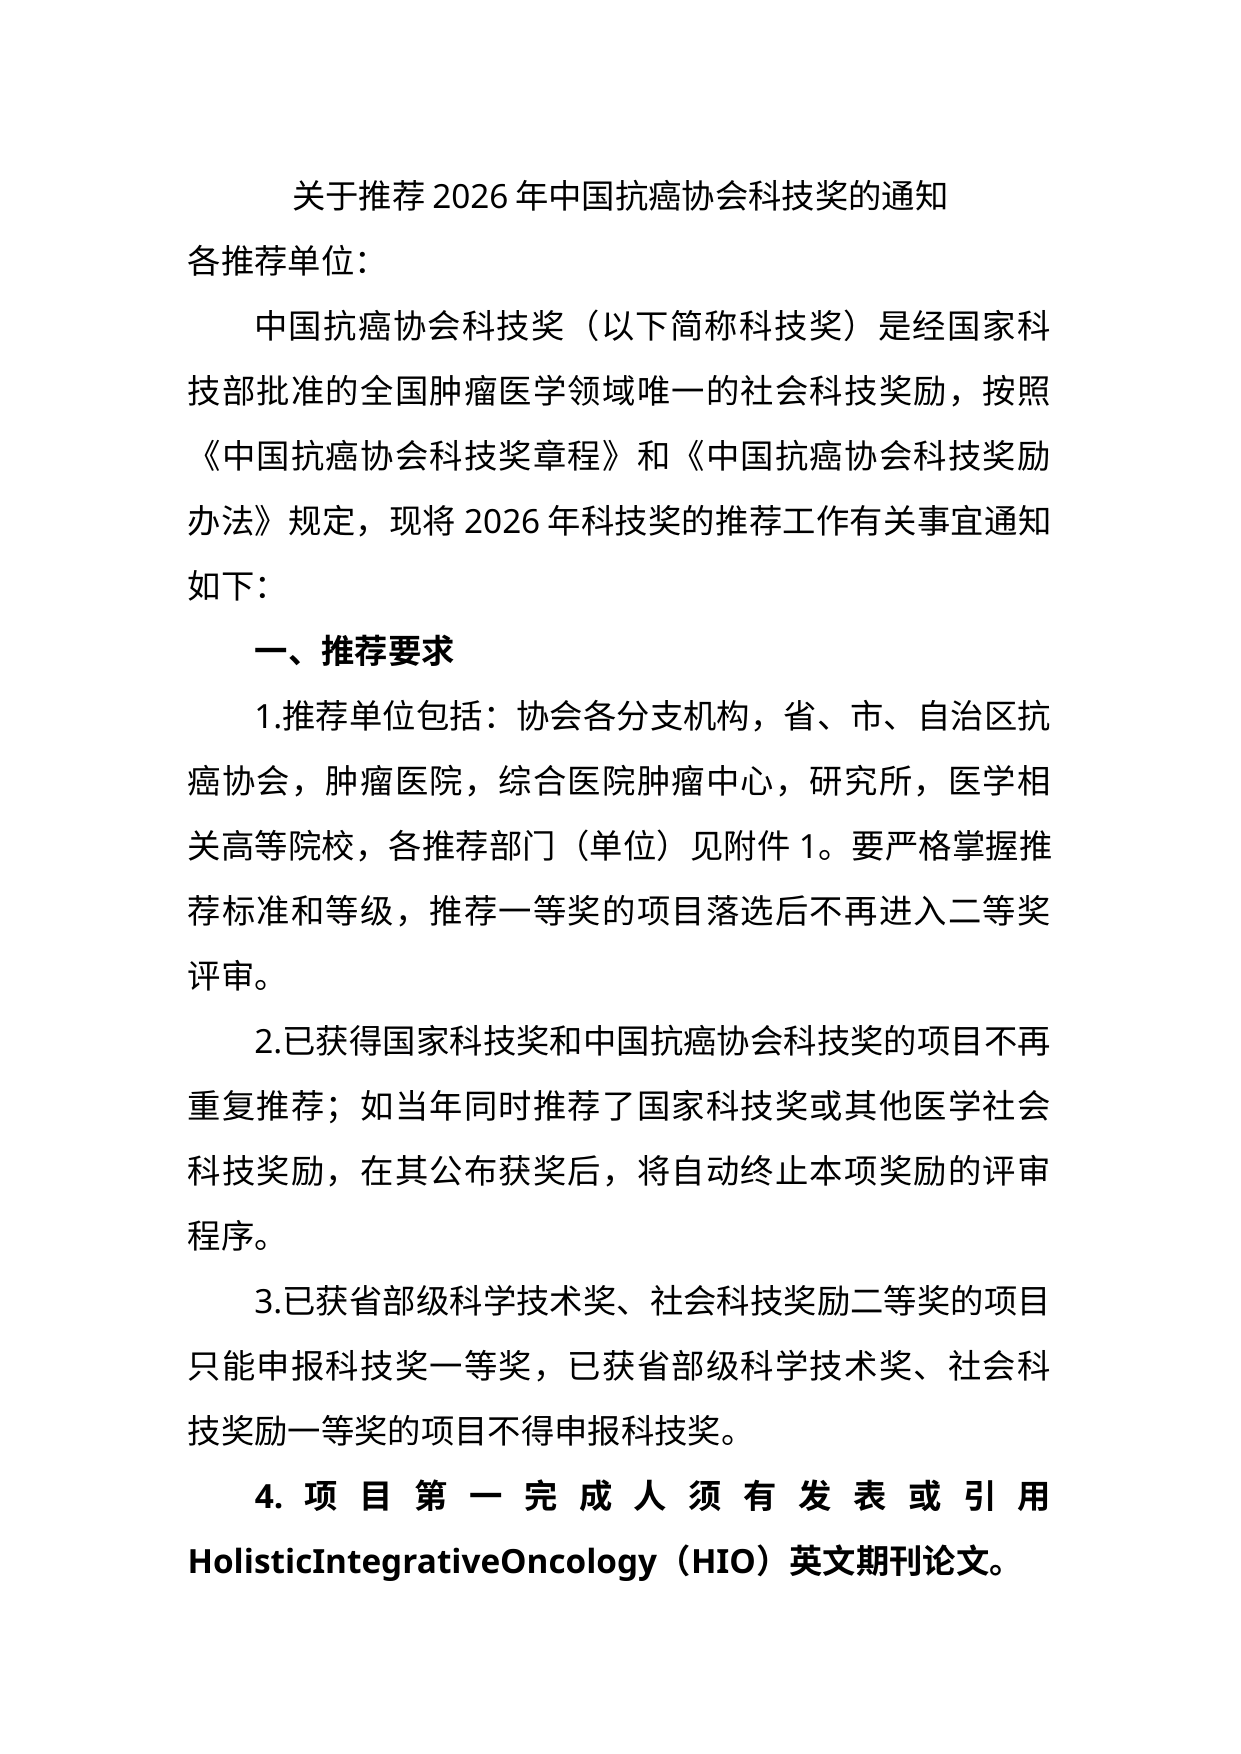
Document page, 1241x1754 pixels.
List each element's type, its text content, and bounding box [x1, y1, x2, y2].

text 1.推荐单位包括：协会各分支机构，省、市、自治区抗癌协会，肿瘤医院，综合医院肿瘤中心，研究所，医学相关高等院校，各推荐部门（单位）见附件1。要严格掌握推荐标准和等级，推荐一等奖的项目落选后不再进入二等奖评审。 [187, 682, 1053, 1007]
text 4.项目第一完成人须有发表或引用HolisticIntegrativeOncology（HIO）英文期刊论文。 [187, 1462, 1053, 1592]
text 关于推荐2026年中国抗癌协会科技奖的通知 [187, 162, 1053, 227]
text 各推荐单位： [187, 227, 1053, 292]
text 一、推荐要求 [187, 617, 1053, 682]
text 2.已获得国家科技奖和中国抗癌协会科技奖的项目不再重复推荐；如当年同时推荐了国家科技奖或其他医学社会科技奖励，在其公布获奖后，将自动终止本项奖励的评审程序。 [187, 1007, 1053, 1267]
text 中国抗癌协会科技奖（以下简称科技奖）是经国家科技部批准的全国肿瘤医学领域唯一的社会科技奖励，按照《中国抗癌协会科技奖章程》和《中国抗癌协会科技奖励办法》规定，现将2026年科技奖的推荐工作有关事宜通知如下： [187, 292, 1053, 617]
text 3.已获省部级科学技术奖、社会科技奖励二等奖的项目只能申报科技奖一等奖，已获省部级科学技术奖、社会科技奖励一等奖的项目不得申报科技奖。 [187, 1267, 1053, 1462]
